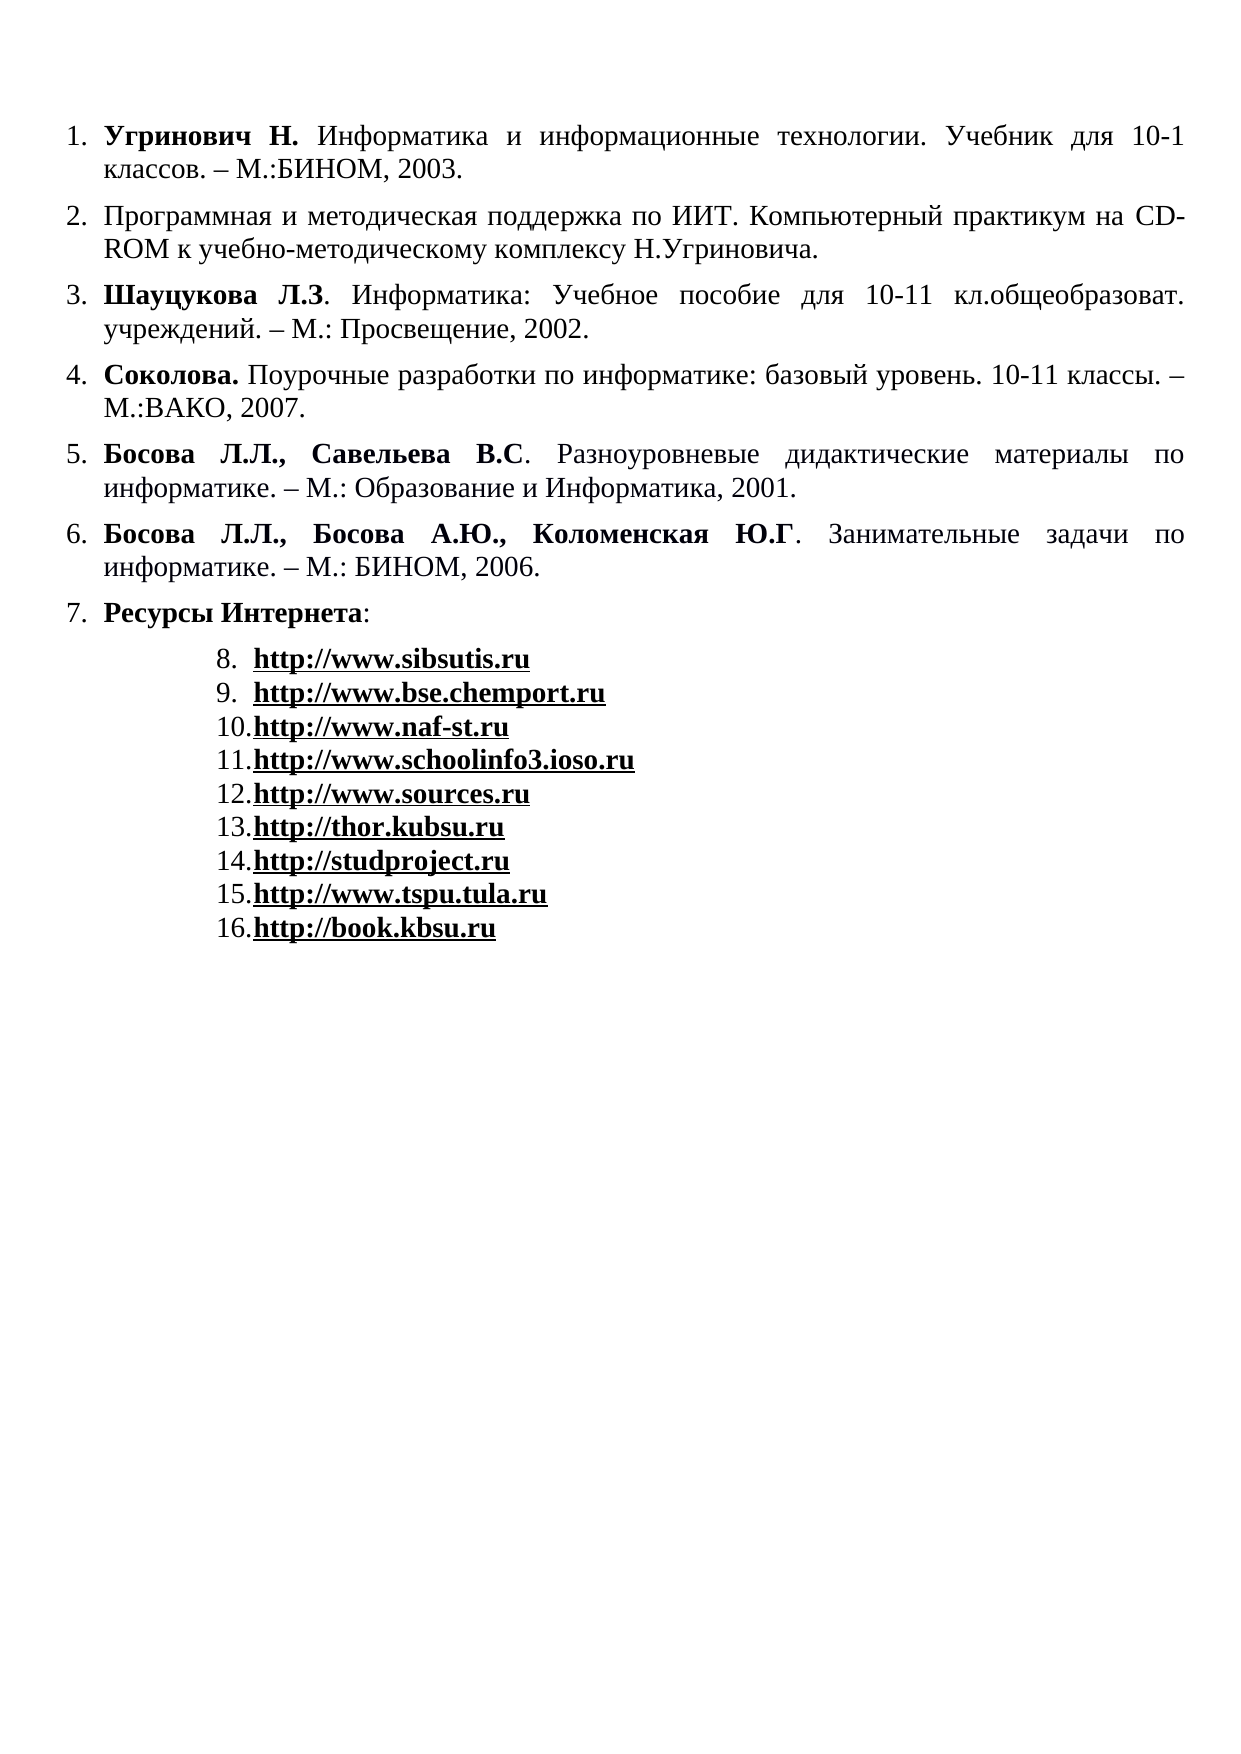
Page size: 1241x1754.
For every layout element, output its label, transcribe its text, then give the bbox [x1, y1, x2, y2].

list Программная и методическая поддержка по ИИТ. Компьютерный практикум на CD-ROM к учебно-методическому комплексу Н.Угриновича. [66, 198, 1185, 265]
list http://www.naf-st.ru [216, 709, 1185, 742]
list http://www.sibsutis.ru [216, 642, 1185, 675]
list http://studproject.ru [216, 843, 1185, 876]
list Босова Л.Л., Савельева В.С. Разноуровневые дидактические материалы по информатике. – М.: Образование и Информатика, 2001. [66, 436, 1185, 503]
list Босова Л.Л., Босова А.Ю., Коломенская Ю.Г. Занимательные задачи по информатике. – М.: БИНОМ, 2006. [66, 516, 1185, 583]
list http://www.schoolinfo3.ioso.ru [216, 742, 1185, 776]
list Угринович Н. Информатика и информационные технологии. Учебник для 10-1 классов. – М.:БИНОМ, 2003. [66, 118, 1185, 185]
list Ресурсы Интернета: [66, 596, 1185, 629]
list http://book.kbsu.ru [216, 910, 1185, 943]
list Шауцукова Л.З. Информатика: Учебное пособие для 10-11 кл.общеобразоват. учреждений. – М.: Просвещение, 2002. [66, 277, 1185, 344]
list http://thor.kubsu.ru [216, 809, 1185, 843]
list http://www.tspu.tula.ru [216, 876, 1185, 910]
list http://www.sources.ru [216, 776, 1185, 809]
list http://www.bse.chemport.ru [216, 675, 1185, 709]
list Соколова. Поурочные разработки по информатике: базовый уровень. 10-11 классы. – М.:ВАКО, 2007. [66, 357, 1185, 424]
